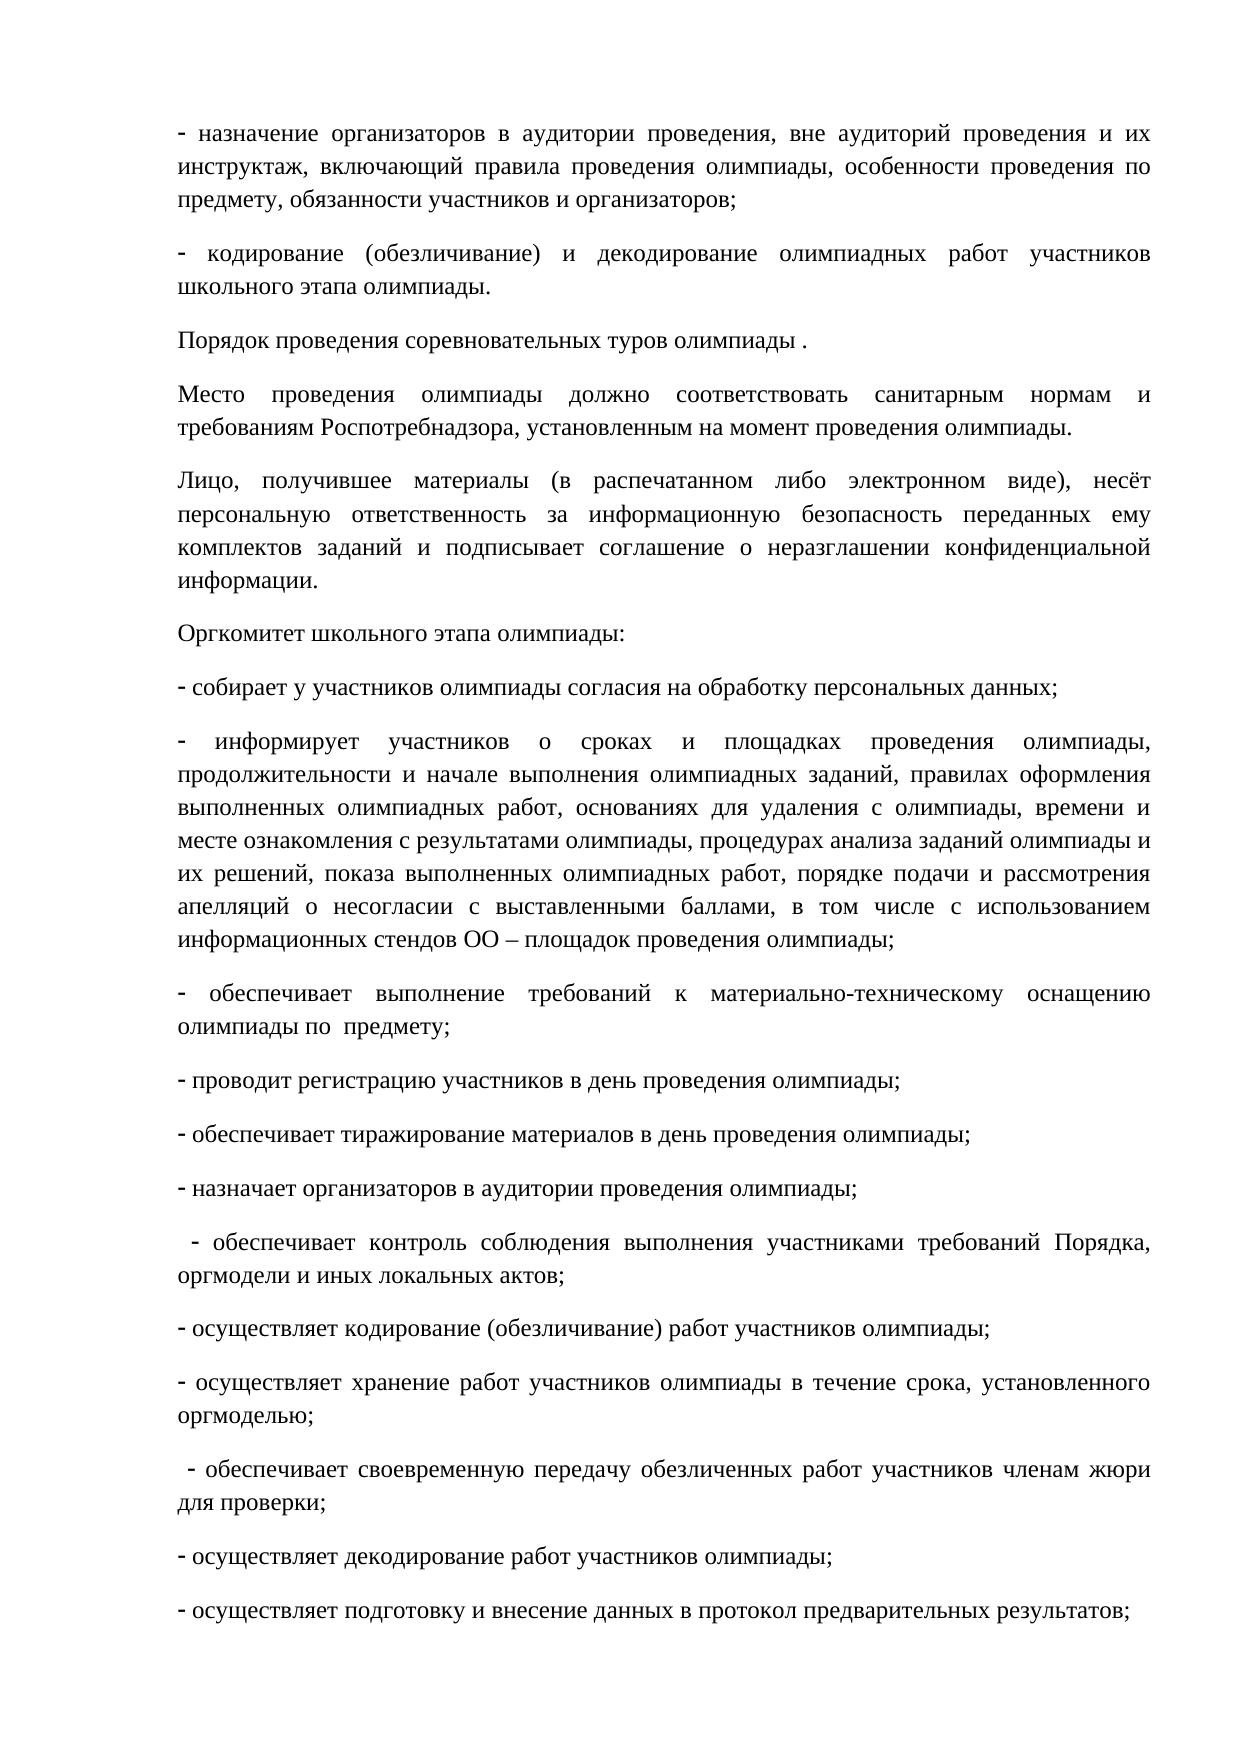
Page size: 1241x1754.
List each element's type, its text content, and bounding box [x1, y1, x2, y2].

text назначение организаторов в аудитории проведения, вне аудиторий проведения и их инструктаж, включающий правила проведения олимпиады, особенности проведения по предмету, обязанности участников и организаторов; [177, 118, 1152, 213]
text Оргкомитет школьного этапа олимпиады: [177, 618, 1152, 647]
text обеспечивает контроль соблюдения выполнения участниками требований Порядка, оргмодели и иных локальных актов; [177, 1227, 1152, 1288]
text Место проведения олимпиады должно соответствовать санитарным нормам и требованиям Роспотребнадзора, установленным на момент проведения олимпиады. [177, 379, 1152, 441]
text информирует участников о сроках и площадках проведения олимпиады, продолжительности и начале выполнения олимпиадных заданий, правилах оформления выполненных олимпиадных работ, основаниях для удаления с олимпиады, времени и месте ознакомления с результатами олимпиады, процедурах анализа заданий олимпиады и их решений, показа выполненных олимпиадных работ, порядке подачи и рассмотрения апелляций о несогласии с выставленными баллами, в том числе с использованием информационных стендов ОО – площадок проведения олимпиады; [177, 726, 1152, 953]
text обеспечивает своевременную передачу обезличенных работ участников членам жюри для проверки; [177, 1454, 1152, 1516]
text кодирование (обезличивание) и декодирование олимпиадных работ участников школьного этапа олимпиады. [177, 238, 1152, 300]
text Порядок проведения соревновательных туров олимпиады . [177, 325, 1152, 354]
text обеспечивает выполнение требований к материально-техническому оснащению олимпиады по предмету; [177, 978, 1152, 1040]
text осуществляет хранение работ участников олимпиады в течение срока, установленного оргмоделью; [177, 1367, 1152, 1429]
text осуществляет декодирование работ участников олимпиады; [177, 1541, 1152, 1570]
text осуществляет подготовку и внесение данных в протокол предварительных результатов; [177, 1595, 1152, 1624]
text Лицо, получившее материалы (в распечатанном либо электронном виде), несёт персональную ответственность за информационную безопасность переданных ему комплектов заданий и подписывает соглашение о неразглашении конфиденциальной информации. [177, 466, 1152, 593]
text собирает у участников олимпиады согласия на обработку персональных данных; [177, 672, 1152, 701]
text проводит регистрацию участников в день проведения олимпиады; [177, 1065, 1152, 1094]
text назначает организаторов в аудитории проведения олимпиады; [177, 1173, 1152, 1202]
text осуществляет кодирование (обезличивание) работ участников олимпиады; [177, 1313, 1152, 1342]
text обеспечивает тиражирование материалов в день проведения олимпиады; [177, 1119, 1152, 1148]
